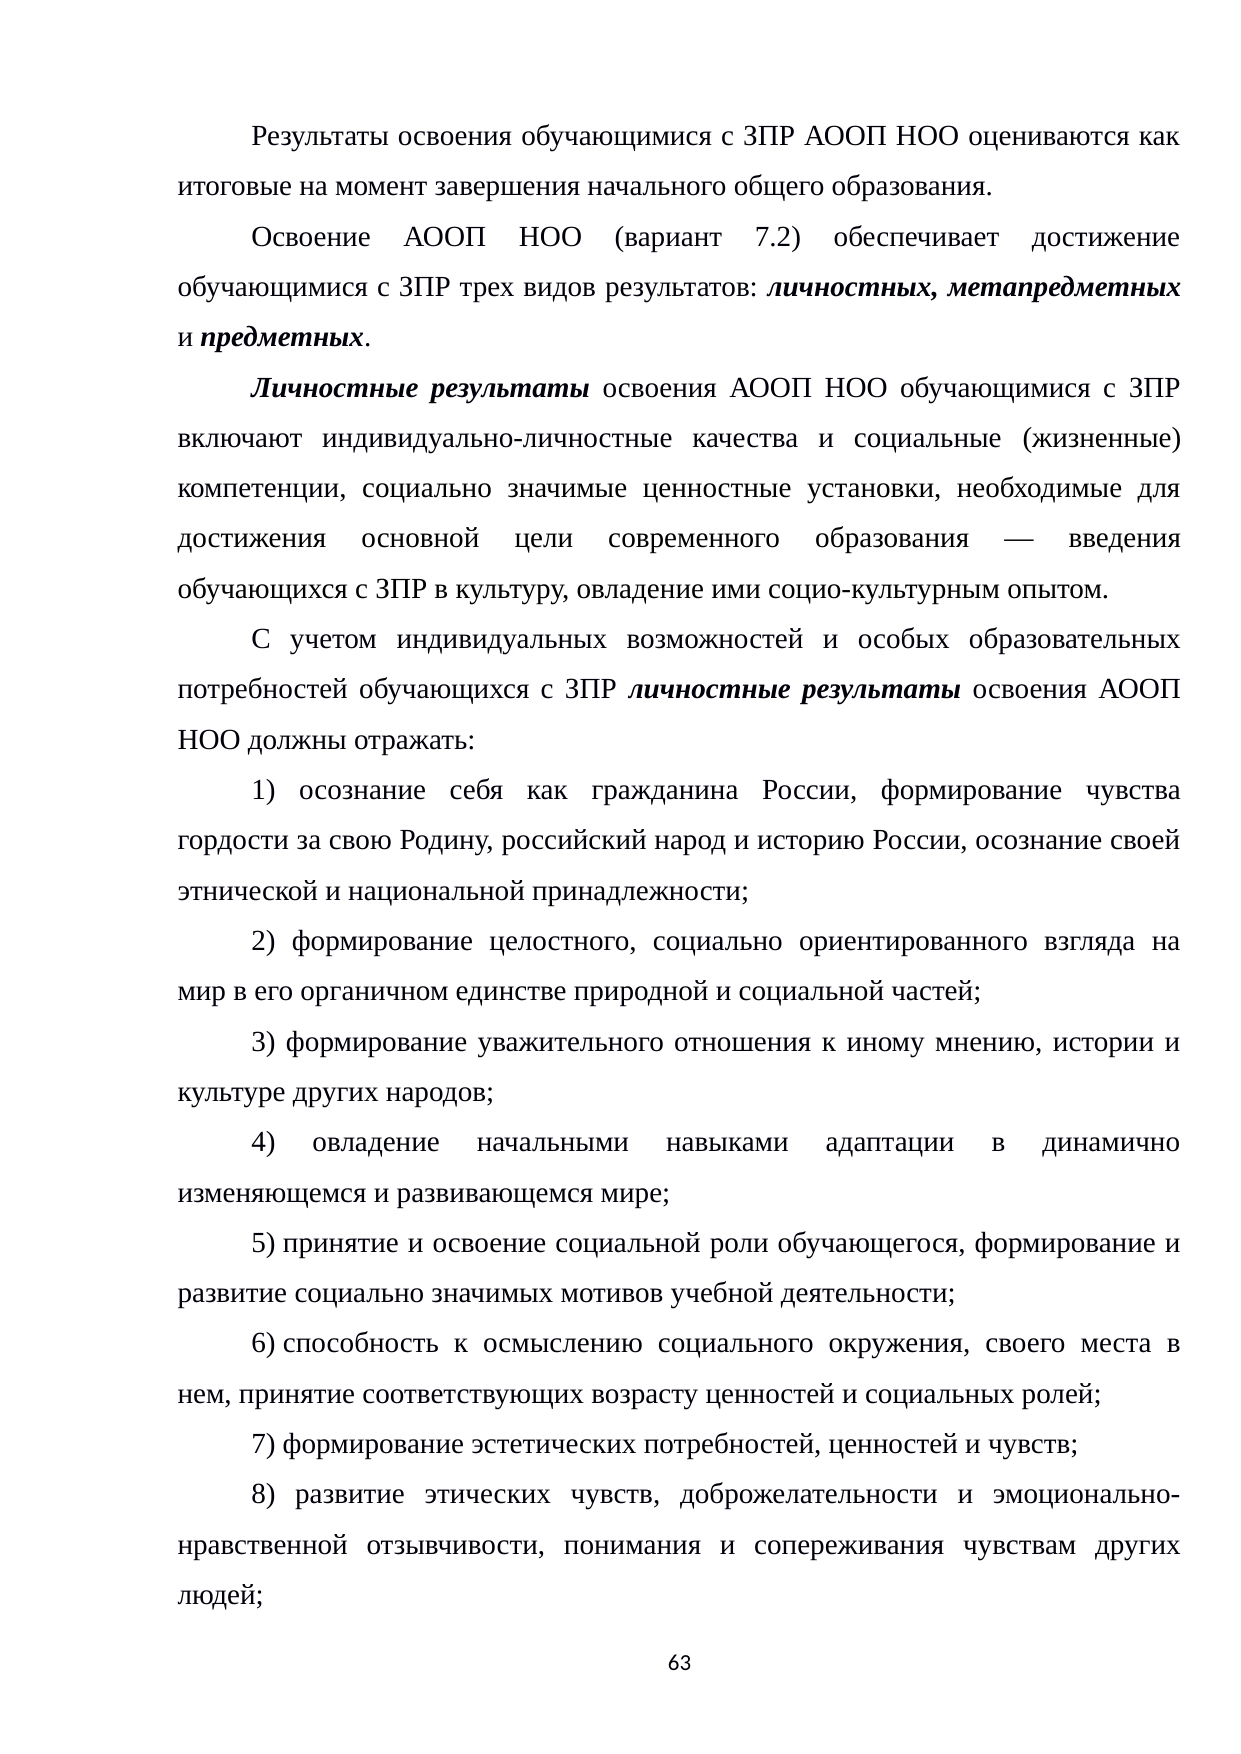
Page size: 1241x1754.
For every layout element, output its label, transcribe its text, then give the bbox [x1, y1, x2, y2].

text 7) формирование эстетических потребностей, ценностей и чувств; [177, 1426, 1181, 1460]
text 4) овладение начальными навыками адаптации в динамично изменяющемся и развивающемся мире; [177, 1124, 1181, 1208]
text 1) осознание себя как гражданина России, формирование чувства гордости за свою Родину, российский народ и историю России, осознание своей этнической и национальной принадлежности; [177, 772, 1181, 906]
text 8) развитие этических чувств, доброжелательности и эмоционально-нравственной отзывчивости, понимания и сопереживания чувствам других людей; [177, 1477, 1181, 1611]
text 5) принятие и освоение социальной роли обучающегося, формирование и развитие социально значимых мотивов учебной деятельности; [177, 1225, 1181, 1309]
text 3) формирование уважительного отношения к иному мнению, истории и культуре других народов; [177, 1024, 1181, 1108]
text 6) способность к осмыслению социального окружения, своего места в нем, принятие соответствующих возрасту ценностей и социальных ролей; [177, 1326, 1181, 1409]
text Освоение АООП НОО (вариант 7.2) обеспечивает достижение обучающимися с ЗПР трех видов результатов: личностных, метапредметных и предметных. [177, 219, 1181, 353]
text С учетом индивидуальных возможностей и особых образовательных потребностей обучающихся с ЗПР личностные результаты освоения АООП НОО должны отражать: [177, 621, 1181, 755]
text Результаты освоения обучающимися с ЗПР АООП НОО оцениваются как итоговые на момент завершения начального общего образования. [177, 118, 1181, 202]
text Личностные результаты освоения АООП НОО обучающимися с ЗПР включают индивидуально-личностные качества и социальные (жизненные) компетенции, социально значимые ценностные установки, необходимые для достижения основной цели современного образования ― введения обучающихся с ЗПР в культуру, овладение ими социо-культурным опытом. [177, 370, 1181, 604]
text 2) формирование целостного, социально ориентированного взгляда на мир в его органичном единстве природной и социальной частей; [177, 923, 1181, 1007]
